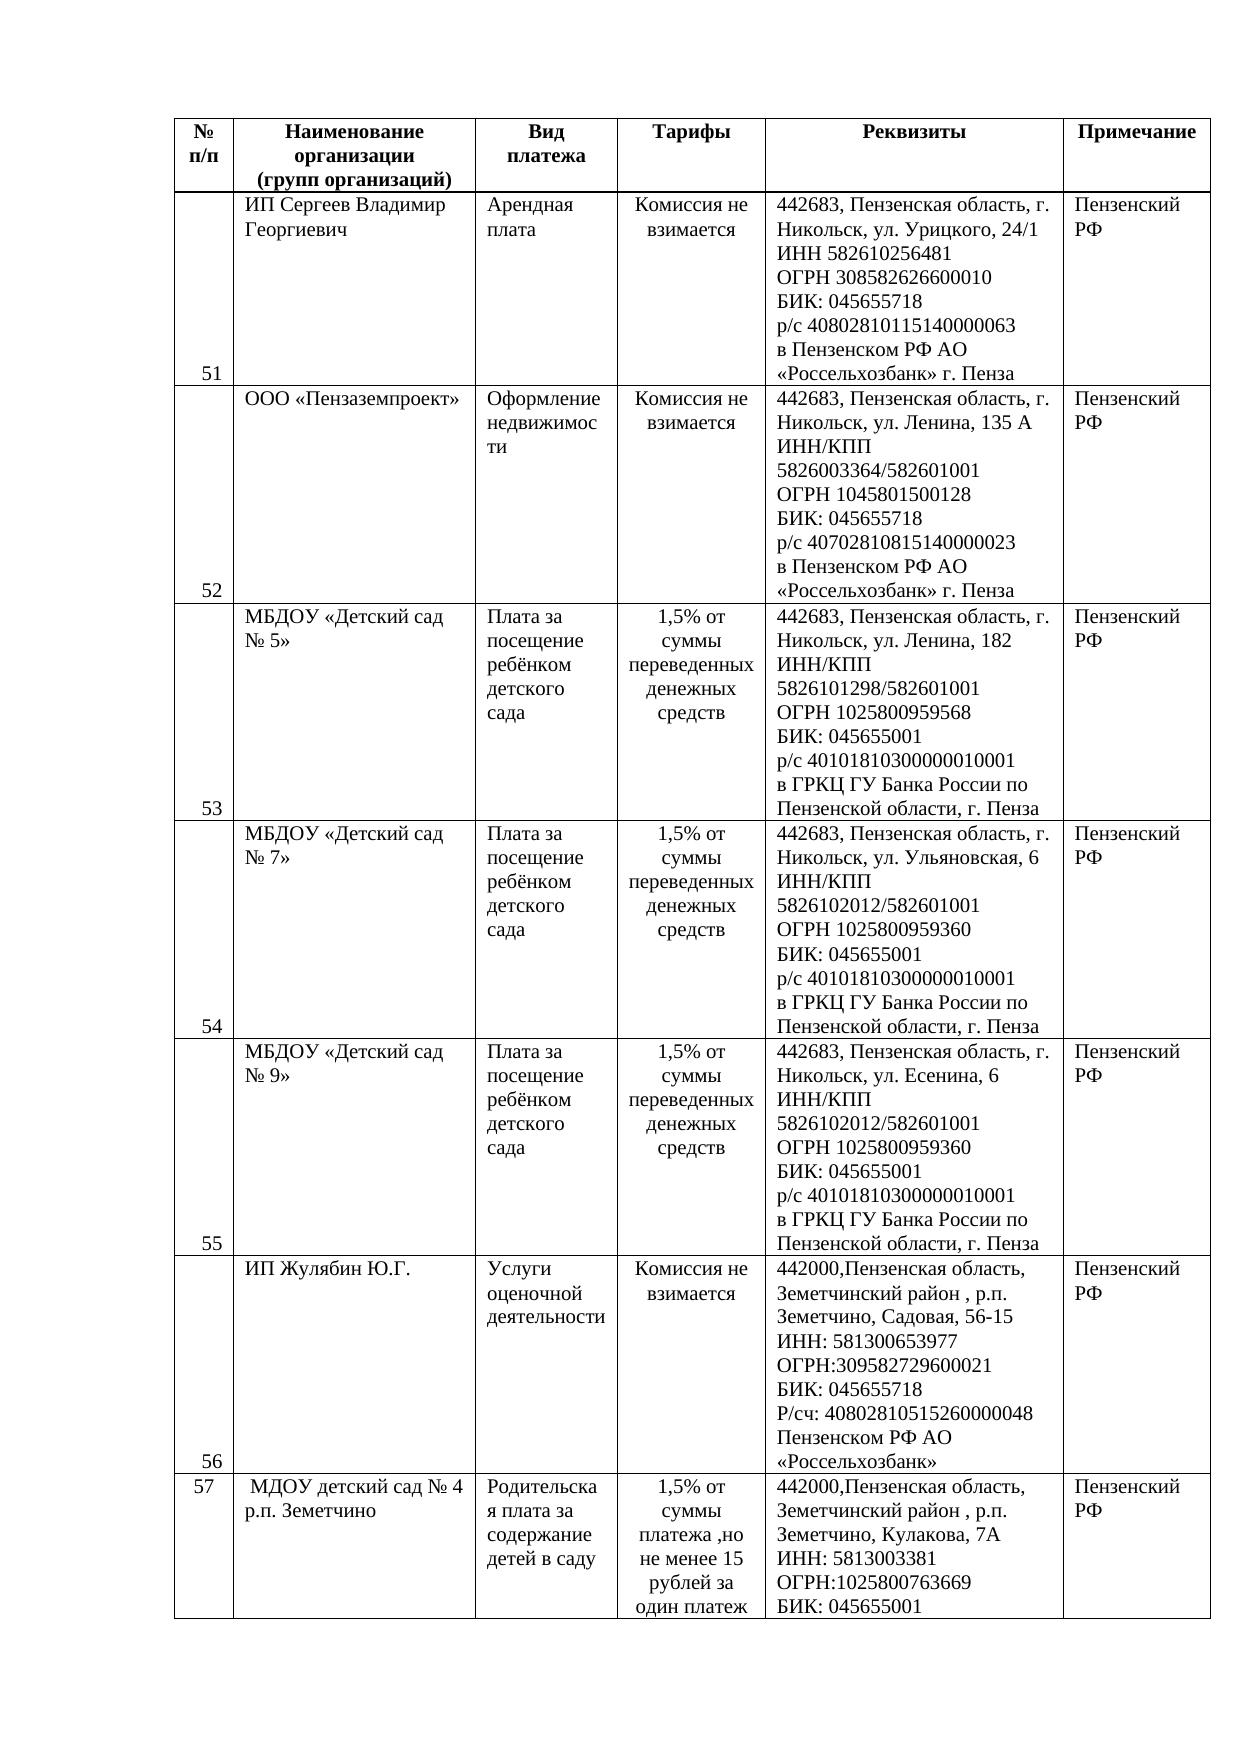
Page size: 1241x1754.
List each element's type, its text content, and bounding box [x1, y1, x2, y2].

table_header Реквизиты [766, 119, 1063, 191]
table_header Тарифы [618, 119, 765, 191]
table_cell 442000,Пензенская область, Земетчинский район , р.п. Земетчино, Садовая, 56-15 ИНН: 581300653977 ОГРН:309582729600021 БИК: 045655718 Р/сч: 40802810515260000048 Пензенском РФ АО «Россельхозбанк» [766, 1256, 1063, 1473]
table_cell Плата за посещение ребёнком детского сада [476, 604, 617, 820]
table_cell 442683, Пензенская область, г. Никольск, ул. Ленина, 135 А ИНН/КПП 5826003364/582601001 ОГРН 1045801500128 БИК: 045655718 р/с 40702810815140000023 в Пензенском РФ АО «Россельхозбанк» г. Пенза [766, 386, 1063, 602]
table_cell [476, 1474, 617, 1618]
table_cell Плата за посещение ребёнком детского сада [476, 1039, 617, 1255]
table_cell 51 [175, 193, 233, 385]
table_cell 57 [175, 1474, 233, 1618]
table_cell 442683, Пензенская область, г. Никольск, ул. Есенина, 6 ИНН/КПП 5826102012/582601001 ОГРН 1025800959360 БИК: 045655001 р/с 40101810300000010001 в ГРКЦ ГУ Банка России по Пензенской области, г. Пенза [766, 1039, 1063, 1255]
table_cell Пензенский РФ [1064, 386, 1210, 602]
table_cell Плата за посещение ребёнком детского сада [476, 821, 617, 1038]
table_cell Пензенский РФ [1064, 1256, 1210, 1473]
table_cell Пензенский РФ [1064, 1474, 1210, 1618]
table_cell 54 [175, 821, 233, 1038]
table_cell Пензенский РФ [1064, 193, 1210, 385]
table_cell МБДОУ «Детский сад № 5» [234, 604, 475, 820]
table_cell 55 [175, 1039, 233, 1255]
table_cell Услуги оценочной деятельности [476, 1256, 617, 1473]
table_cell МБДОУ «Детский сад № 7» [234, 821, 475, 1038]
table_cell 442683, Пензенская область, г. Никольск, ул. Урицкого, 24/1 ИНН 582610256481 ОГРН 308582626600010 БИК: 045655718 р/с 40802810115140000063 в Пензенском РФ АО «Россельхозбанк» г. Пенза [766, 193, 1063, 385]
table_header Вид платежа [476, 119, 617, 191]
table_cell ООО «Пензаземпроект» [234, 386, 475, 602]
table_header Примечание [1064, 119, 1210, 191]
table_cell Оформление недвижимости [476, 386, 617, 602]
table_header Наименование организации (групп организаций) [234, 119, 475, 191]
table_cell Комиссия не взимается [618, 386, 765, 602]
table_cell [766, 1474, 1063, 1618]
table_cell ИП Сергеев Владимир Георгиевич [234, 193, 475, 385]
table_cell 1,5% от суммы переведенных денежных средств [618, 604, 765, 820]
table_cell 442683, Пензенская область, г. Никольск, ул. Ульяновская, 6 ИНН/КПП 5826102012/582601001 ОГРН 1025800959360 БИК: 045655001 р/с 40101810300000010001 в ГРКЦ ГУ Банка России по Пензенской области, г. Пенза [766, 821, 1063, 1038]
table_cell 1,5% от суммы переведенных денежных средств [618, 821, 765, 1038]
table_cell Пензенский РФ [1064, 821, 1210, 1038]
table_cell Арендная плата [476, 193, 617, 385]
table_cell ИП Жулябин Ю.Г. [234, 1256, 475, 1473]
table_cell 1,5% от суммы переведенных денежных средств [618, 1039, 765, 1255]
table_cell Комиссия не взимается [618, 1256, 765, 1473]
table_cell 52 [175, 386, 233, 602]
table_header № п/п [175, 119, 233, 191]
table_cell МБДОУ «Детский сад № 9» [234, 1039, 475, 1255]
table_cell 56 [175, 1256, 233, 1473]
table_cell МДОУ детский сад № 4 р.п. Земетчино [234, 1474, 475, 1618]
table_cell 53 [175, 604, 233, 820]
table_cell Пензенский РФ [1064, 604, 1210, 820]
table_cell Комиссия не взимается [618, 193, 765, 385]
table_cell 442683, Пензенская область, г. Никольск, ул. Ленина, 182 ИНН/КПП 5826101298/582601001 ОГРН 1025800959568 БИК: 045655001 р/с 40101810300000010001 в ГРКЦ ГУ Банка России по Пензенской области, г. Пенза [766, 604, 1063, 820]
table_cell Пензенский РФ [1064, 1039, 1210, 1255]
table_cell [618, 1474, 765, 1618]
